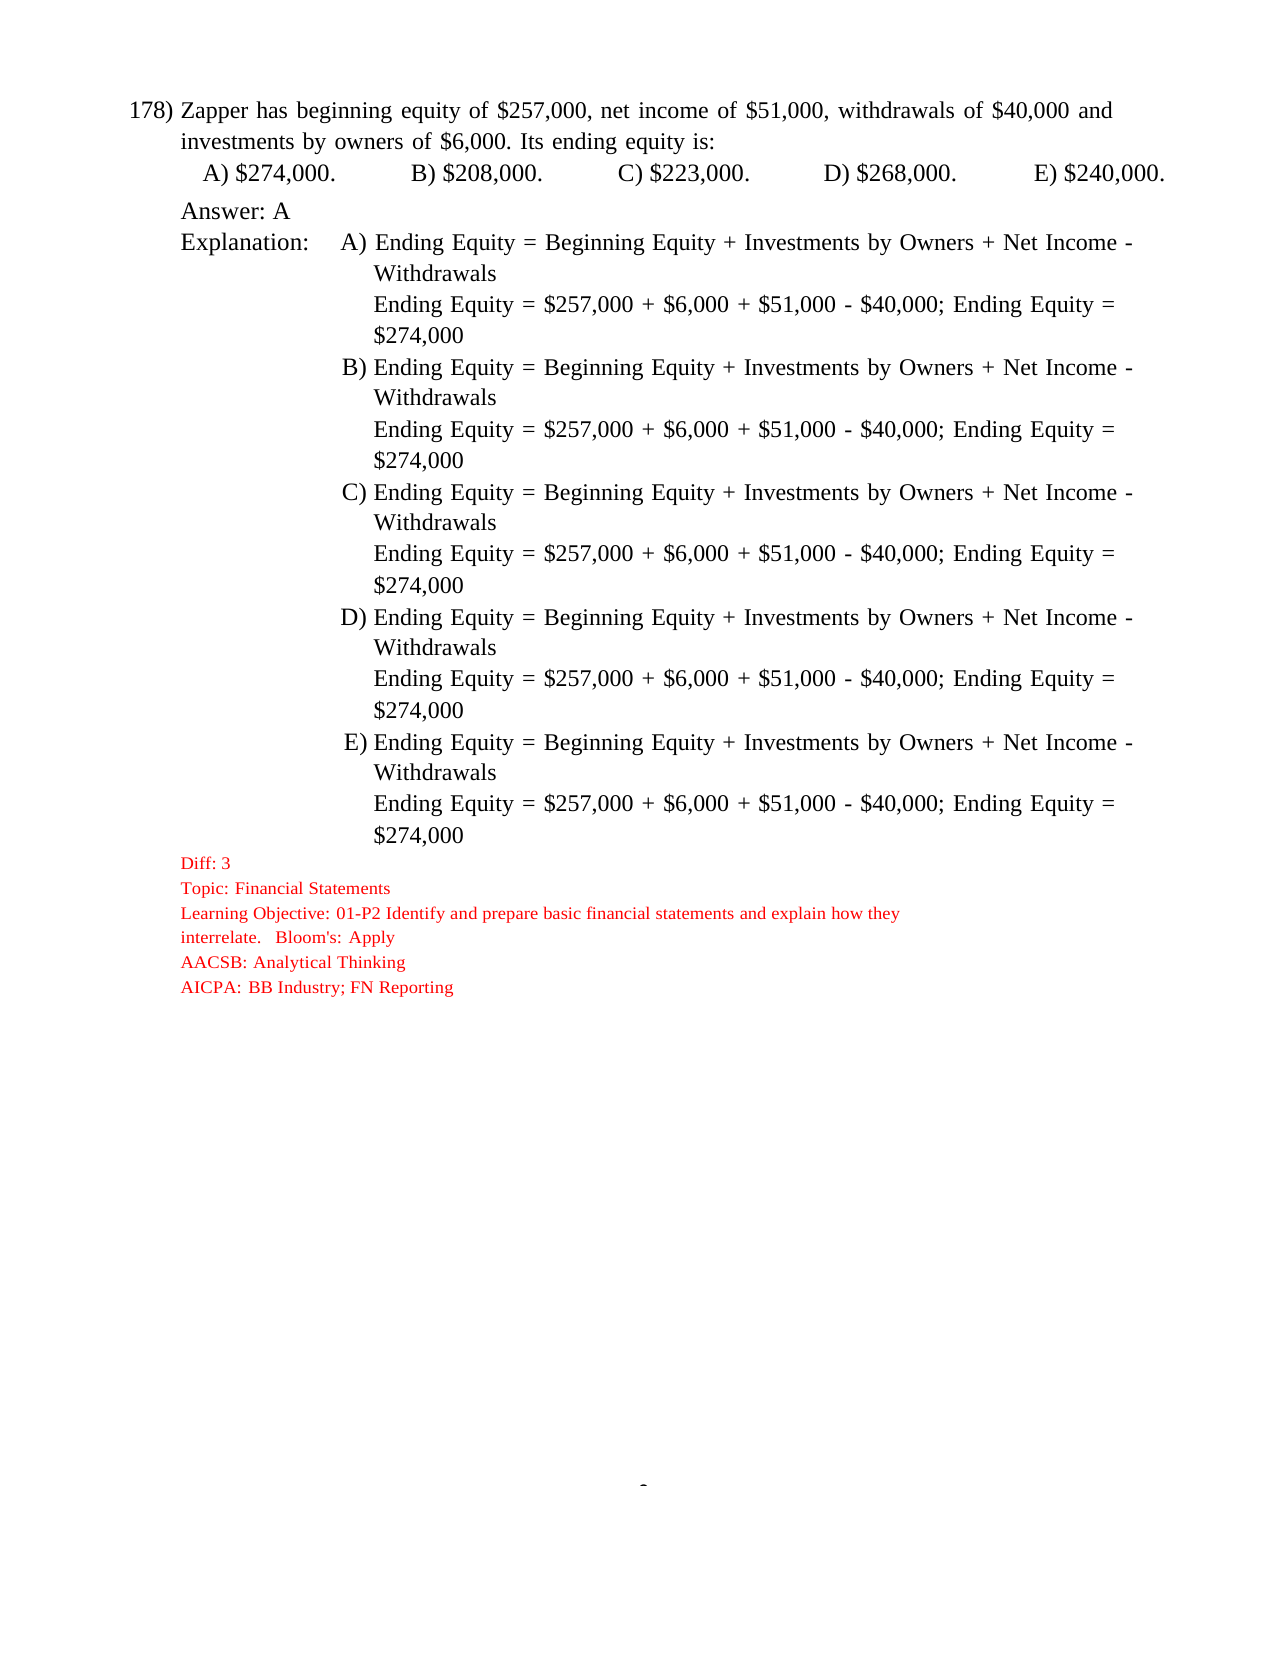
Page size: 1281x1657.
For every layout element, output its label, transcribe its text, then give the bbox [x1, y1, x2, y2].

subtitle A) $274,000. B) $208,000. C) $223,000. D) $268,000. E) $240,000. [202, 158, 1203, 187]
text Ending Equity = $257,000 + $6,000 + $51,000 - $40,000; Ending Equity = [373, 290, 1147, 317]
text Ending Equity = $257,000 + $6,000 + $51,000 - $40,000; Ending Equity = [373, 414, 1147, 442]
text $274,000 [373, 446, 1147, 474]
text Answer: A [180, 196, 1147, 224]
list Ending Equity = Beginning Equity + Investments by Owners + Net Income - Withdrawals [342, 477, 1142, 536]
list Zapper has beginning equity of $257,000, net income of $51,000, withdrawals of $40,000 and investments by owners of $6,000. Its ending equity is: [128, 96, 1123, 155]
text Ending Equity = $257,000 + $6,000 + $51,000 - $40,000; Ending Equity = [373, 539, 1147, 567]
text $274,000 [373, 321, 1147, 349]
text Explanation: A) Ending Equity = Beginning Equity + Investments by Owners + Net Income - Withdrawals [180, 227, 1142, 286]
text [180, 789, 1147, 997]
text $274,000 [373, 571, 1147, 598]
list Ending Equity = Beginning Equity + Investments by Owners + Net Income - Withdrawals [342, 352, 1142, 411]
list Ending Equity = Beginning Equity + Investments by Owners + Net Income - Withdrawals [340, 602, 1142, 661]
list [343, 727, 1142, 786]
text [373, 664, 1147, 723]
